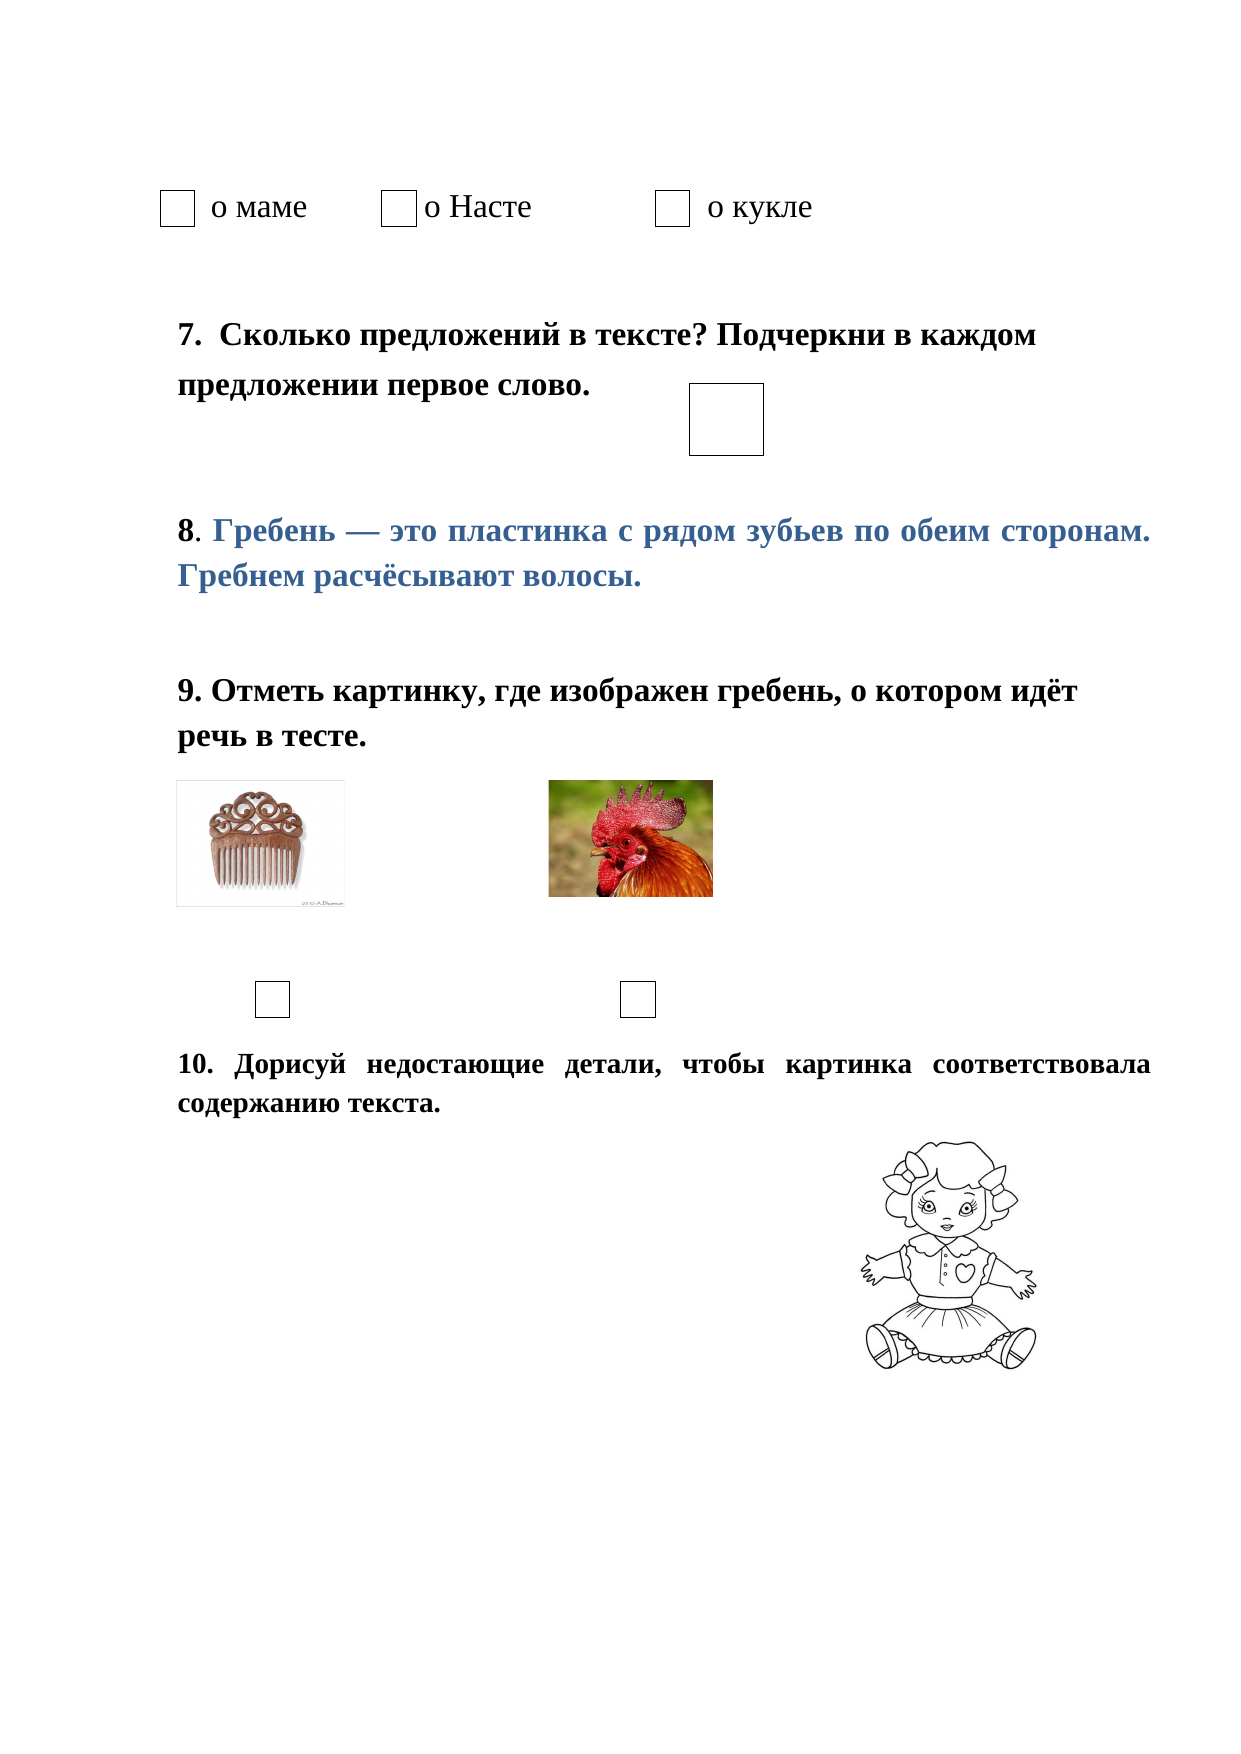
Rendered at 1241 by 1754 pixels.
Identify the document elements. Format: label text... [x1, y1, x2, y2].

picture [176, 780, 345, 906]
text 9. Отметь картинку, где изображен гребень, о котором идёт речь в тесте. [177, 671, 1152, 753]
text 7. Сколько предложений в тексте? Подчеркни в каждом предложении первое слово. [177, 306, 1152, 405]
picture [853, 1126, 1044, 1376]
text 8. Гребень — это пластинка с рядом зубьев по обеим сторонам. Гребнем расчёсывают волосы. [177, 511, 1152, 593]
text 10. Дорисуй недостающие детали, чтобы картинка соответствовала содержанию текста. [177, 1046, 1152, 1118]
picture [548, 780, 713, 897]
text о маме о Насте о кукле [177, 173, 1152, 228]
